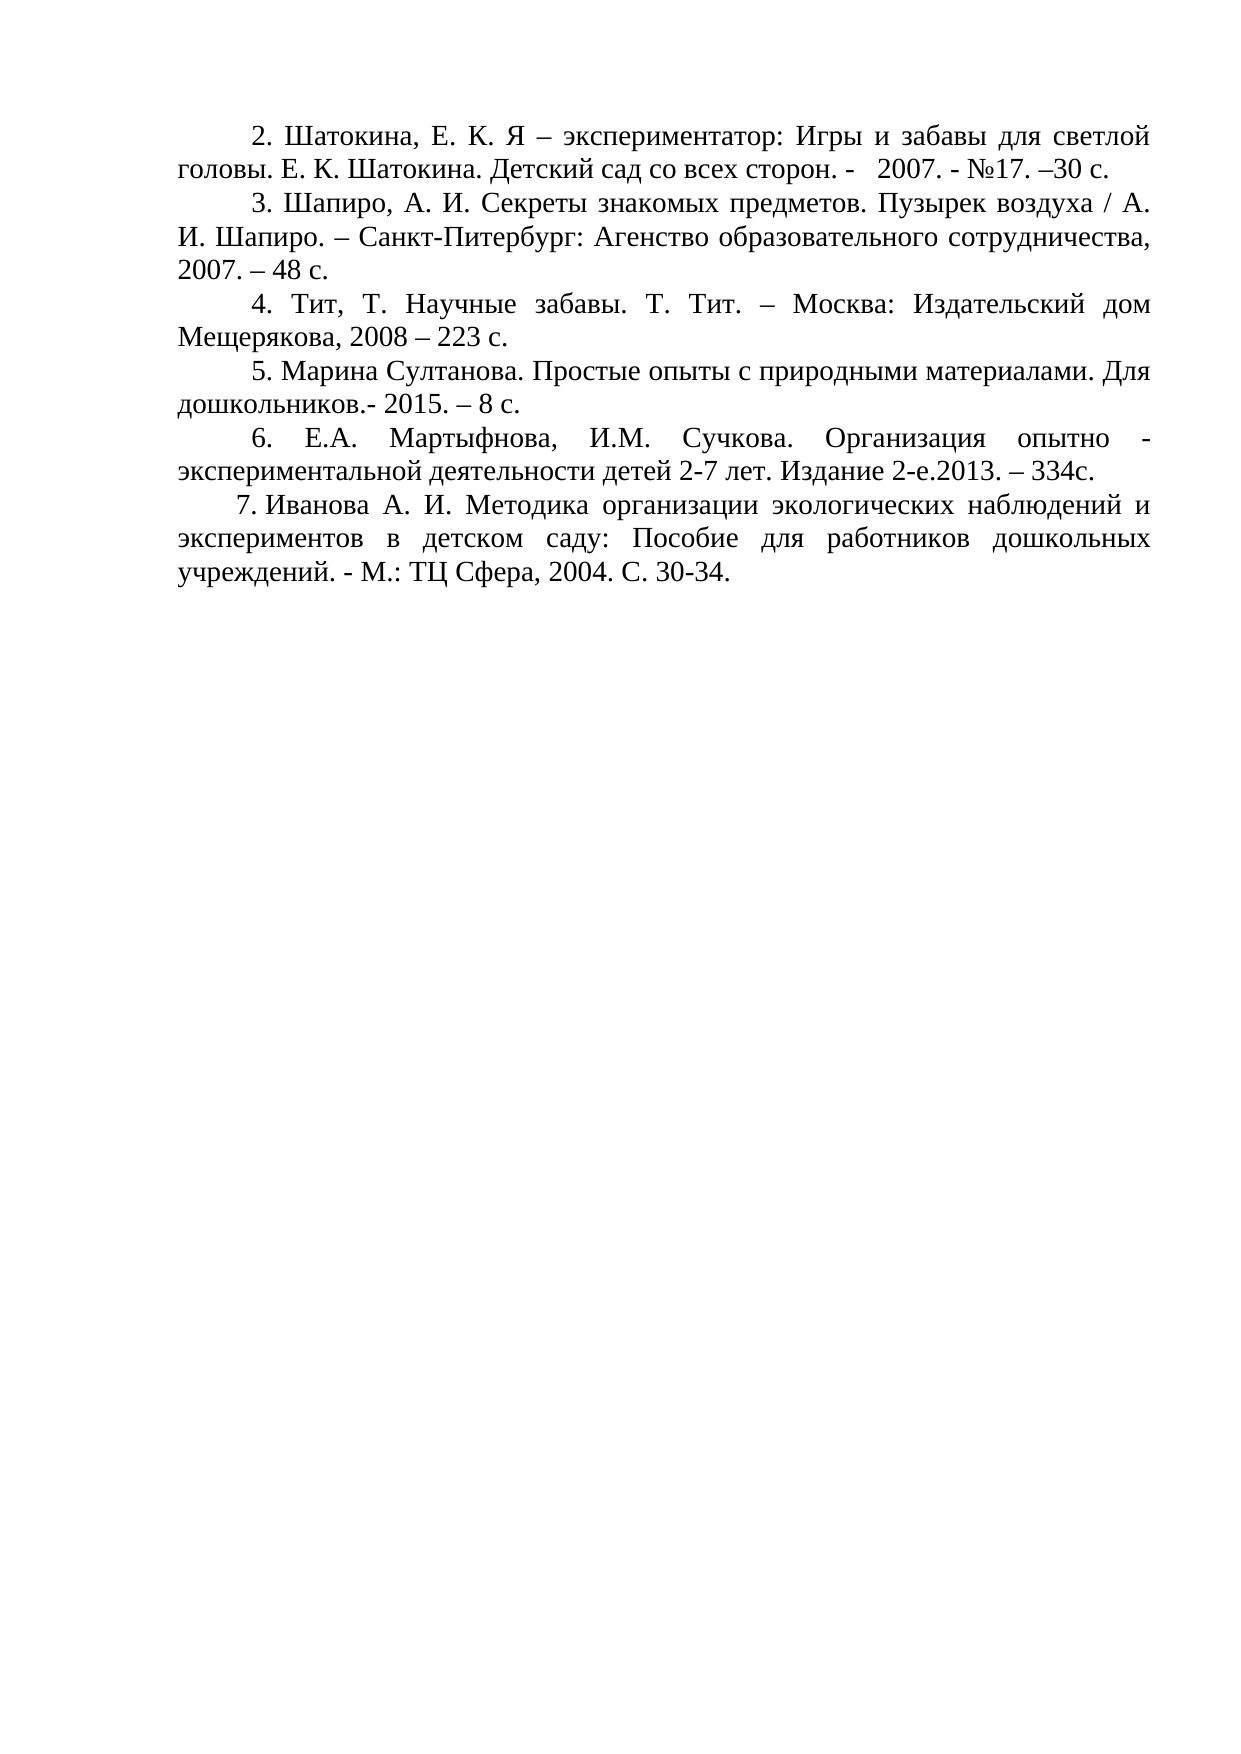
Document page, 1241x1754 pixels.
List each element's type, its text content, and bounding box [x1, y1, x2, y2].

text 7. Иванова А. И. Методика организации экологических наблюдений и экспериментов в детском саду: Пособие для работников дошкольных учреждений. - М.: ТЦ Сфера, 2004. С. 30-34. [177, 487, 1152, 588]
text 3. Шапиро, А. И. Секреты знакомых предметов. Пузырек воздуха / А. И. Шапиро. – Санкт-Питербург: Агенство образовательного сотрудничества, 2007. – 48 с. [177, 185, 1152, 286]
text 5. Марина Султанова. Простые опыты с природными материалами. Для дошкольников.- 2015. – 8 с. [177, 353, 1152, 420]
text 4. Тит, Т. Научные забавы. Т. Тит. – Москва: Издательский дом Мещерякова, 2008 – 223 с. [177, 286, 1152, 353]
text 2. Шатокина, Е. К. Я – экспериментатор: Игры и забавы для светлой головы. Е. К. Шатокина. Детский сад со всех сторон. - 2007. - №17. –30 с. [177, 118, 1152, 185]
text 6. Е.А. Мартыфнова, И.М. Сучкова. Организация опытно - экспериментальной деятельности детей 2-7 лет. Издание 2-е.2013. – 334с. [177, 420, 1152, 487]
